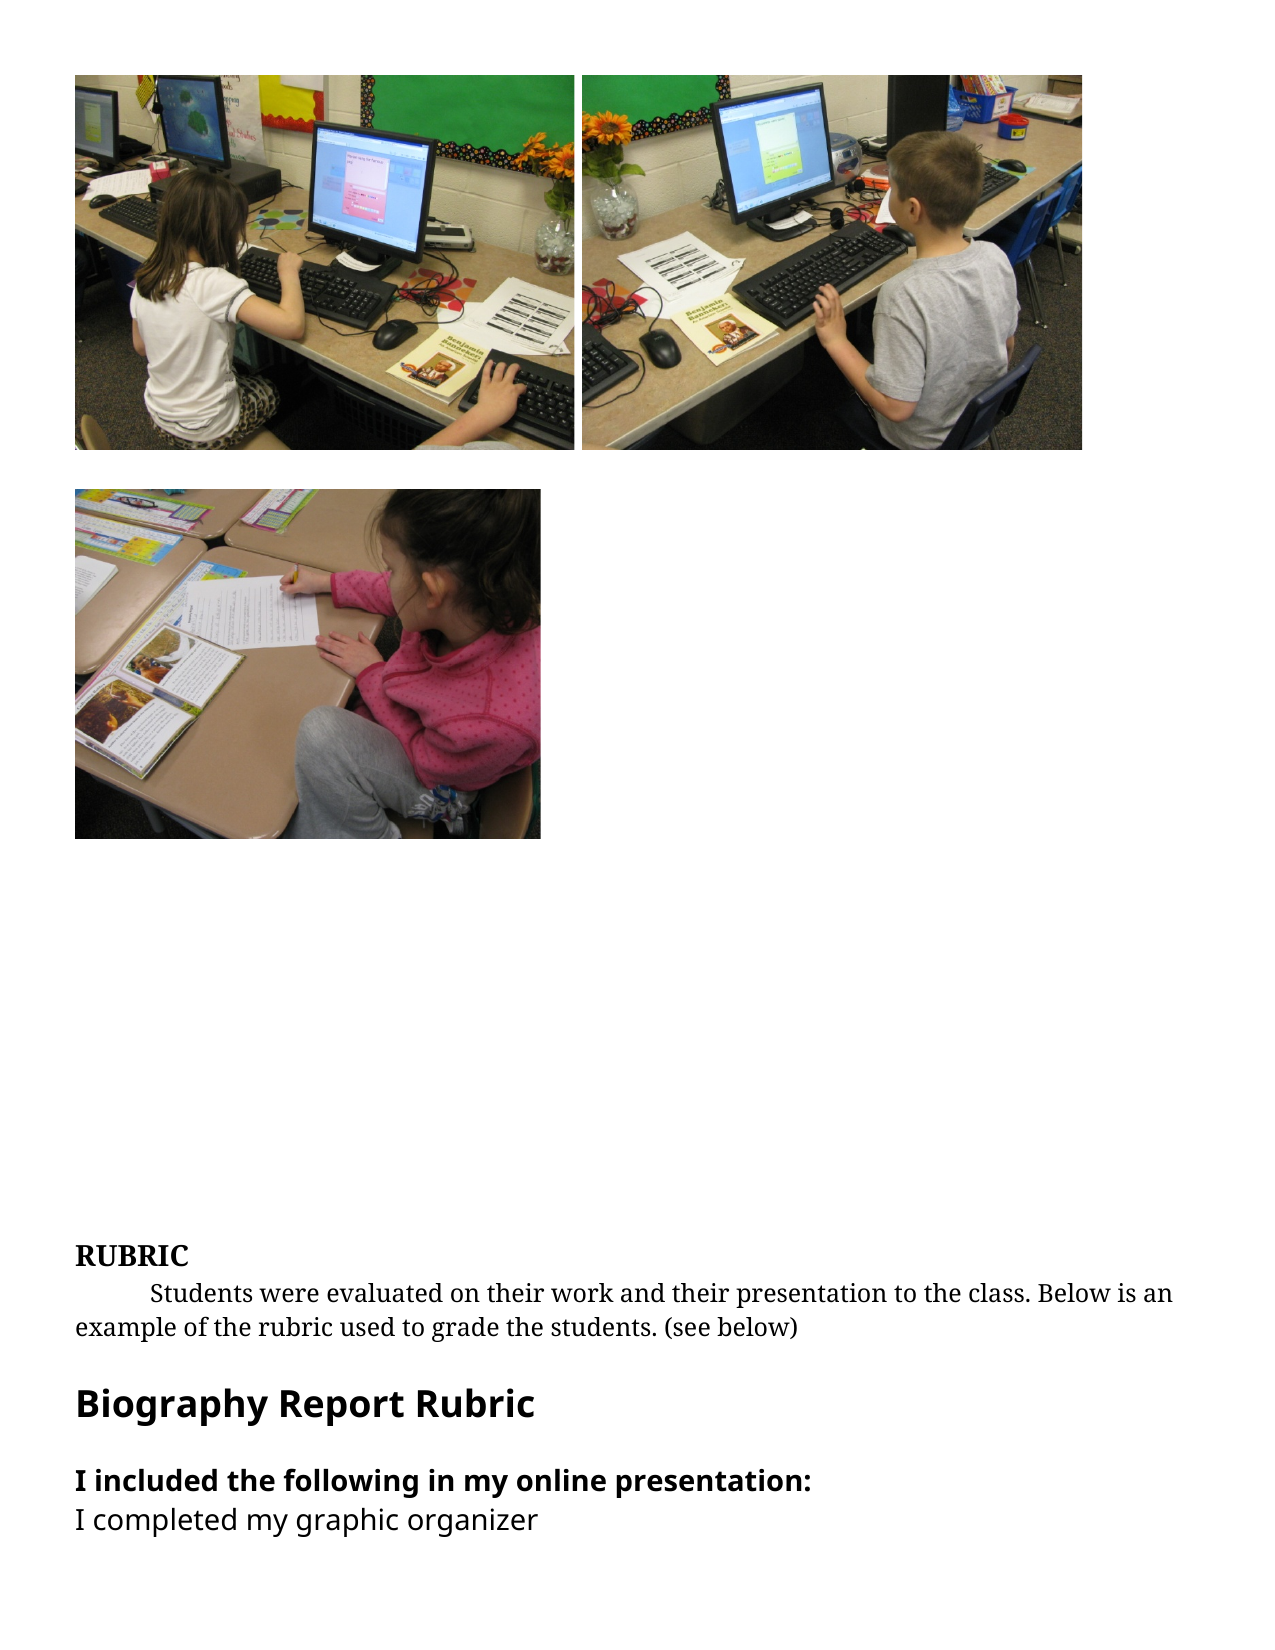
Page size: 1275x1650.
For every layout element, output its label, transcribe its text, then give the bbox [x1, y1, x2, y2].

picture [75, 489, 541, 839]
text Students were evaluated on their work and their presentation to the class. Below is an example of the rubric used to grade the students. (see below) [75, 1275, 1200, 1343]
picture [582, 75, 1083, 450]
text I completed my graphic organizer [75, 1499, 600, 1539]
picture [75, 75, 575, 450]
text RUBRIC [75, 1236, 1200, 1275]
text I included the following in my online presentation: [75, 1460, 1200, 1499]
text Biography Report Rubric [75, 1378, 600, 1429]
